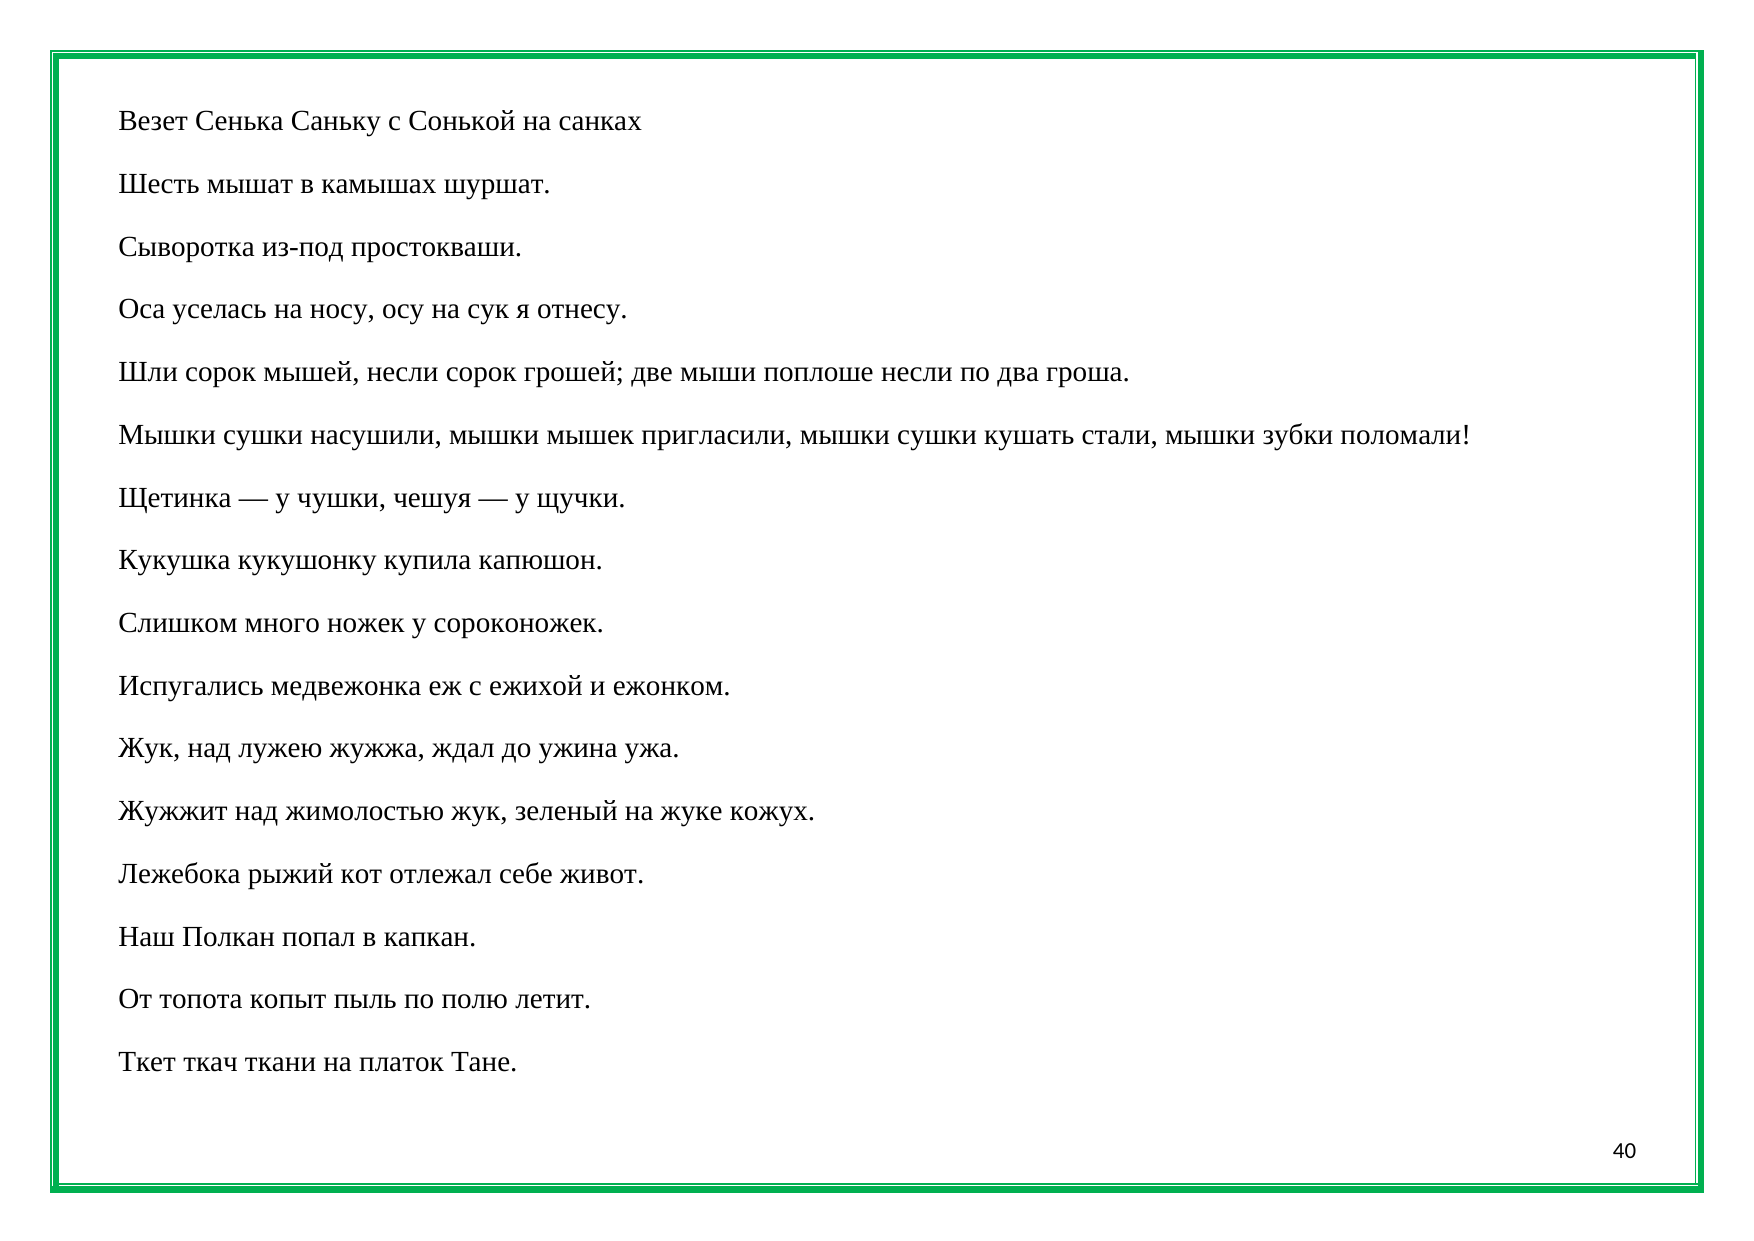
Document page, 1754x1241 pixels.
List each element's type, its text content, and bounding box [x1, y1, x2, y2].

text Щетинка — у чушки, чешуя — у щучки. [118, 480, 1636, 513]
text Наш Полкан попал в капкан. [118, 919, 1636, 952]
text Лежебока рыжий кот отлежал себе живот. [118, 856, 1636, 889]
text Шли сорок мышей, несли сорок грошей; две мыши поплоше несли по два гроша. [118, 354, 1636, 388]
text Слишком много ножек у сороконожек. [118, 605, 1636, 639]
text Шесть мышат в камышах шуршат. [118, 166, 1636, 200]
text От топота копыт пыль по полю летит. [118, 981, 1636, 1015]
text Жужжит над жимолостью жук, зеленый на жуке кожух. [118, 793, 1636, 827]
text Испугались медвежонка еж с ежихой и ежонком. [118, 668, 1636, 701]
text Кукушка кукушонку купила капюшон. [118, 542, 1636, 576]
text Везет Сенька Саньку с Сонькой на санках [118, 103, 1636, 137]
text Сыворотка из-под простокваши. [118, 229, 1636, 262]
text Мышки сушки насушили, мышки мышек пригласили, мышки сушки кушать стали, мышки зубки поломали! [118, 417, 1636, 451]
text Жук, над лужею жужжа, ждал до ужина ужа. [118, 731, 1636, 764]
text Оса уселась на носу, осу на сук я отнесу. [118, 292, 1636, 325]
text Ткет ткач ткани на платок Тане. [118, 1044, 1636, 1078]
